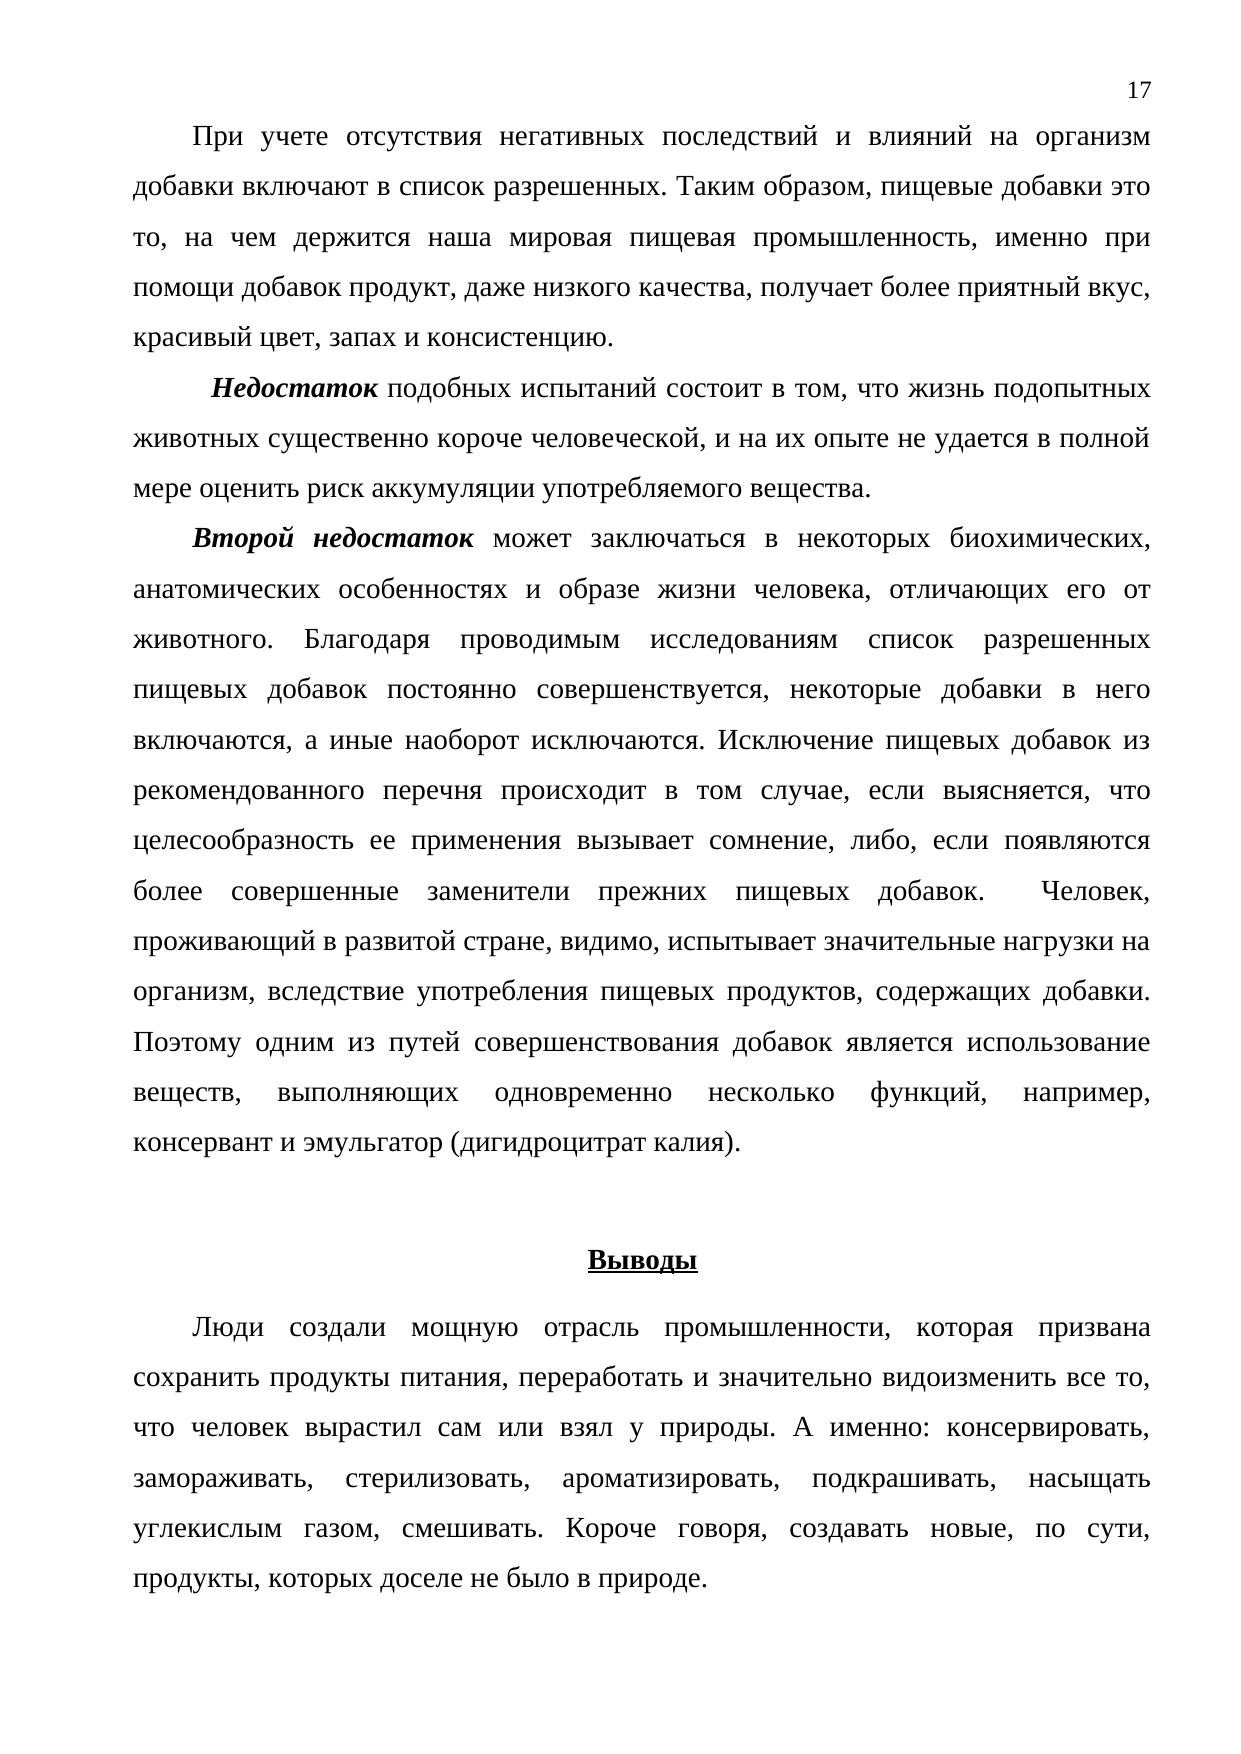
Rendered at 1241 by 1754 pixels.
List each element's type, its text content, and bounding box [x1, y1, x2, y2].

text Люди создали мощную отрасль промышленности, которая призвана сохранить продукты питания, переработать и значительно видоизменить все то, что человек вырастил сам или взял у природы. А именно: консервировать, замораживать, стерилизовать, ароматизировать, подкрашивать, насыщать углекислым газом, смешивать. Короче говоря, создавать новые, по сути, продукты, которых доселе не было в природе. [133, 1309, 1152, 1594]
text Второй недостаток может заключаться в некоторых биохимических, анатомических особенностях и образе жизни человека, отличающих его от животного. Благодаря проводимым исследованиям список разрешенных пищевых добавок постоянно совершенствуется, некоторые добавки в него включаются, а иные наоборот исключаются. Исключение пищевых добавок из рекомендованного перечня происходит в том случае, если выясняется, что целесообразность ее применения вызывает сомнение, либо, если появляются более совершенные заменители прежних пищевых добавок. Человек, проживающий в развитой стране, видимо, испытывает значительные нагрузки на организм, вследствие употребления пищевых продуктов, содержащих добавки. Поэтому одним из путей совершенствования добавок является использование веществ, выполняющих одновременно несколько функций, например, консервант и эмульгатор (дигидроцитрат калия). [133, 521, 1152, 1158]
text При учете отсутствия негативных последствий и влияний на организм добавки включают в список разрешенных. Таким образом, пищевые добавки это то, на чем держится наша мировая пищевая промышленность, именно при помощи добавок продукт, даже низкого качества, получает более приятный вкус, красивый цвет, запах и консистенцию. [133, 118, 1152, 353]
text Выводы [133, 1242, 1152, 1275]
text Недостаток подобных испытаний состоит в том, что жизнь подопытных животных существенно короче человеческой, и на их опыте не удается в полной мере оценить риск аккумуляции употребляемого вещества. [133, 370, 1152, 504]
